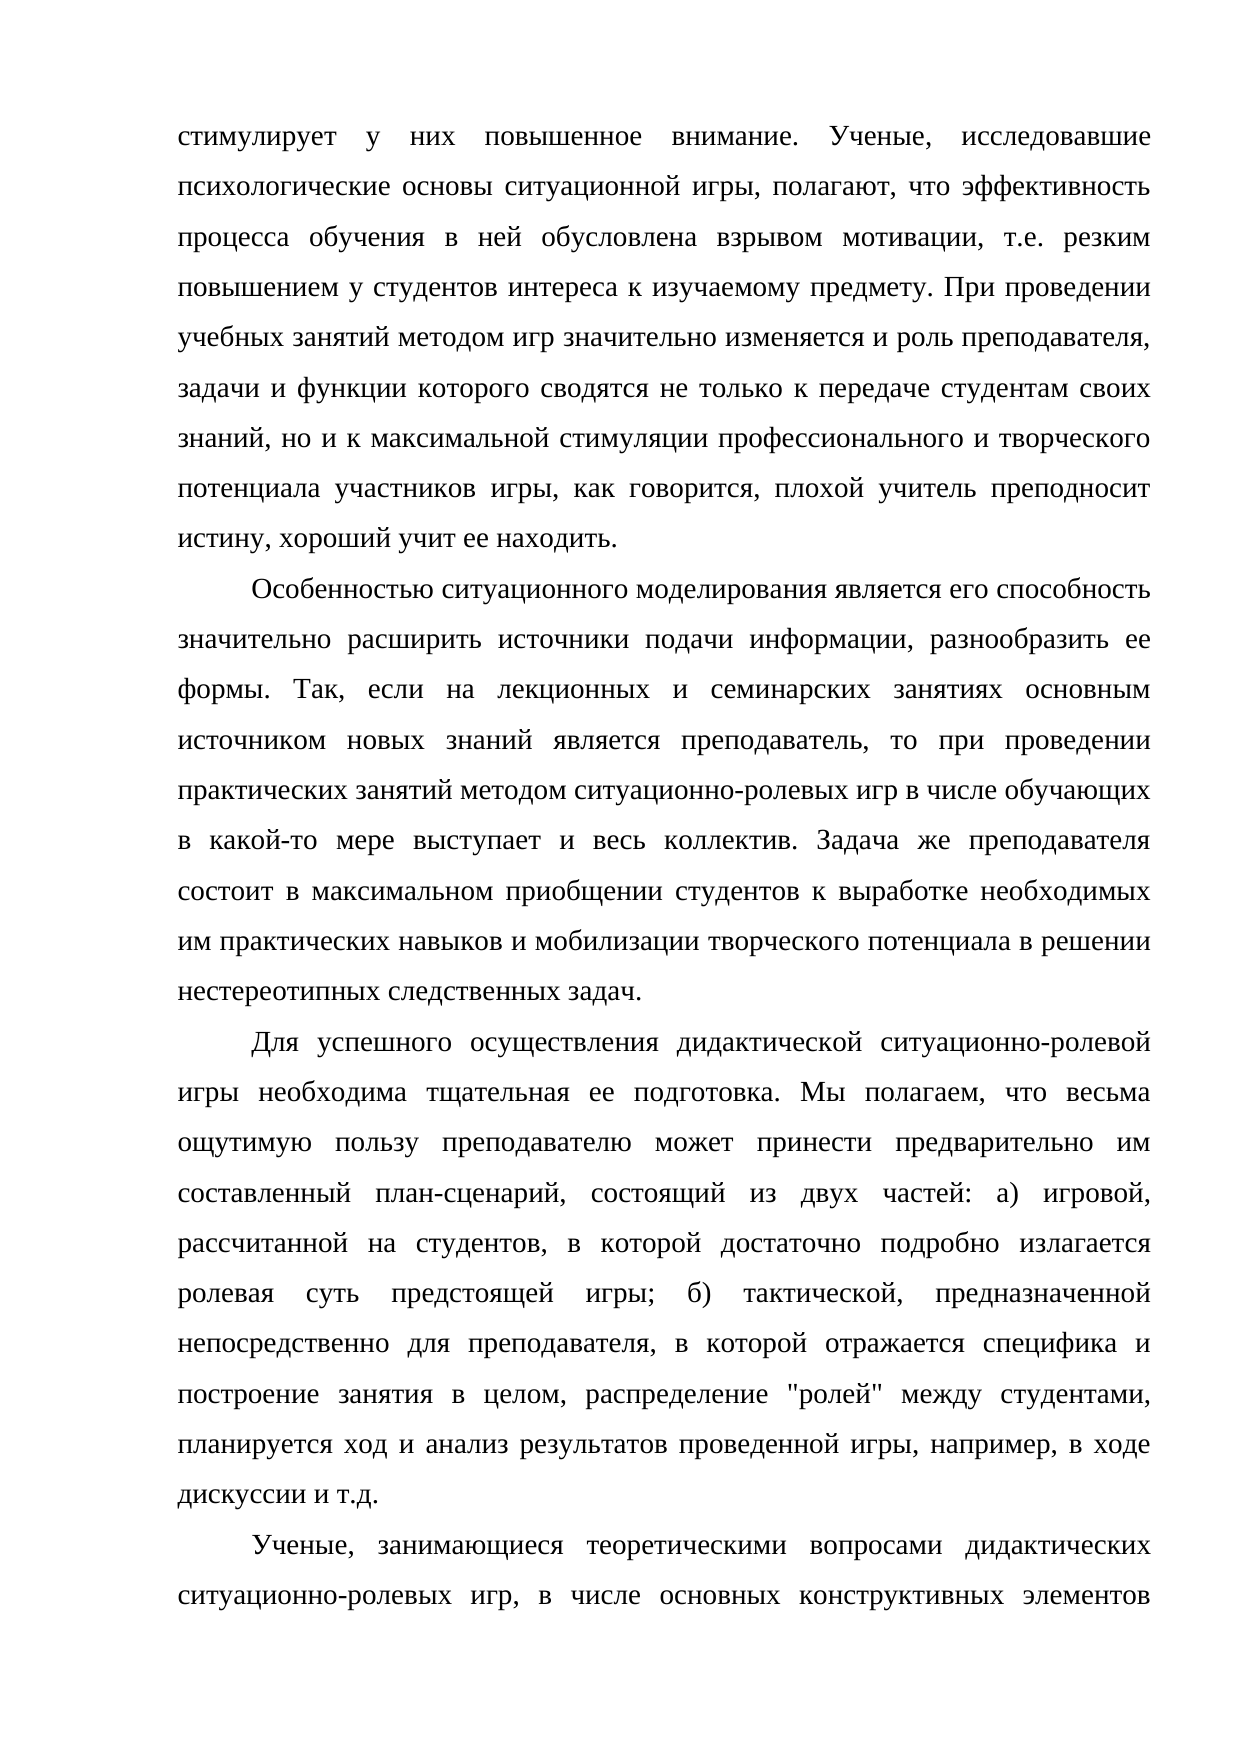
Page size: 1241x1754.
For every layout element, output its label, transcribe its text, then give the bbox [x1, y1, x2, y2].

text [177, 1527, 1152, 1611]
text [177, 118, 1152, 554]
text Для успешного осуществления дидактической ситуационно-ролевой игры необходима тщательная ее подготовка. Мы полагаем, что весьма ощутимую пользу преподавателю может принести предварительно им составленный план-сценарий, состоящий из двух частей: а) игровой, рассчитанной на студентов, в которой достаточно подробно излагается ролевая суть предстоящей игры; б) тактической, предназначенной непосредственно для преподавателя, в которой отражается специфика и построение занятия в целом, распределение "ролей" между студентами, планируется ход и анализ результатов проведенной игры, например, в ходе дискуссии и т.д. [177, 1024, 1152, 1510]
text Особенностью ситуационного моделирования является его способность значительно расширить источники подачи информации, разнообразить ее формы. Так, если на лекционных и семинарских занятиях основным источником новых знаний является преподаватель, то при проведении практических занятий методом ситуационно-ролевых игр в числе обучающих в какой-то мере выступает и весь коллектив. Задача же преподавателя состоит в максимальном приобщении студентов к выработке необходимых им практических навыков и мобилизации творческого потенциала в решении нестереотипных следственных задач. [177, 571, 1152, 1007]
